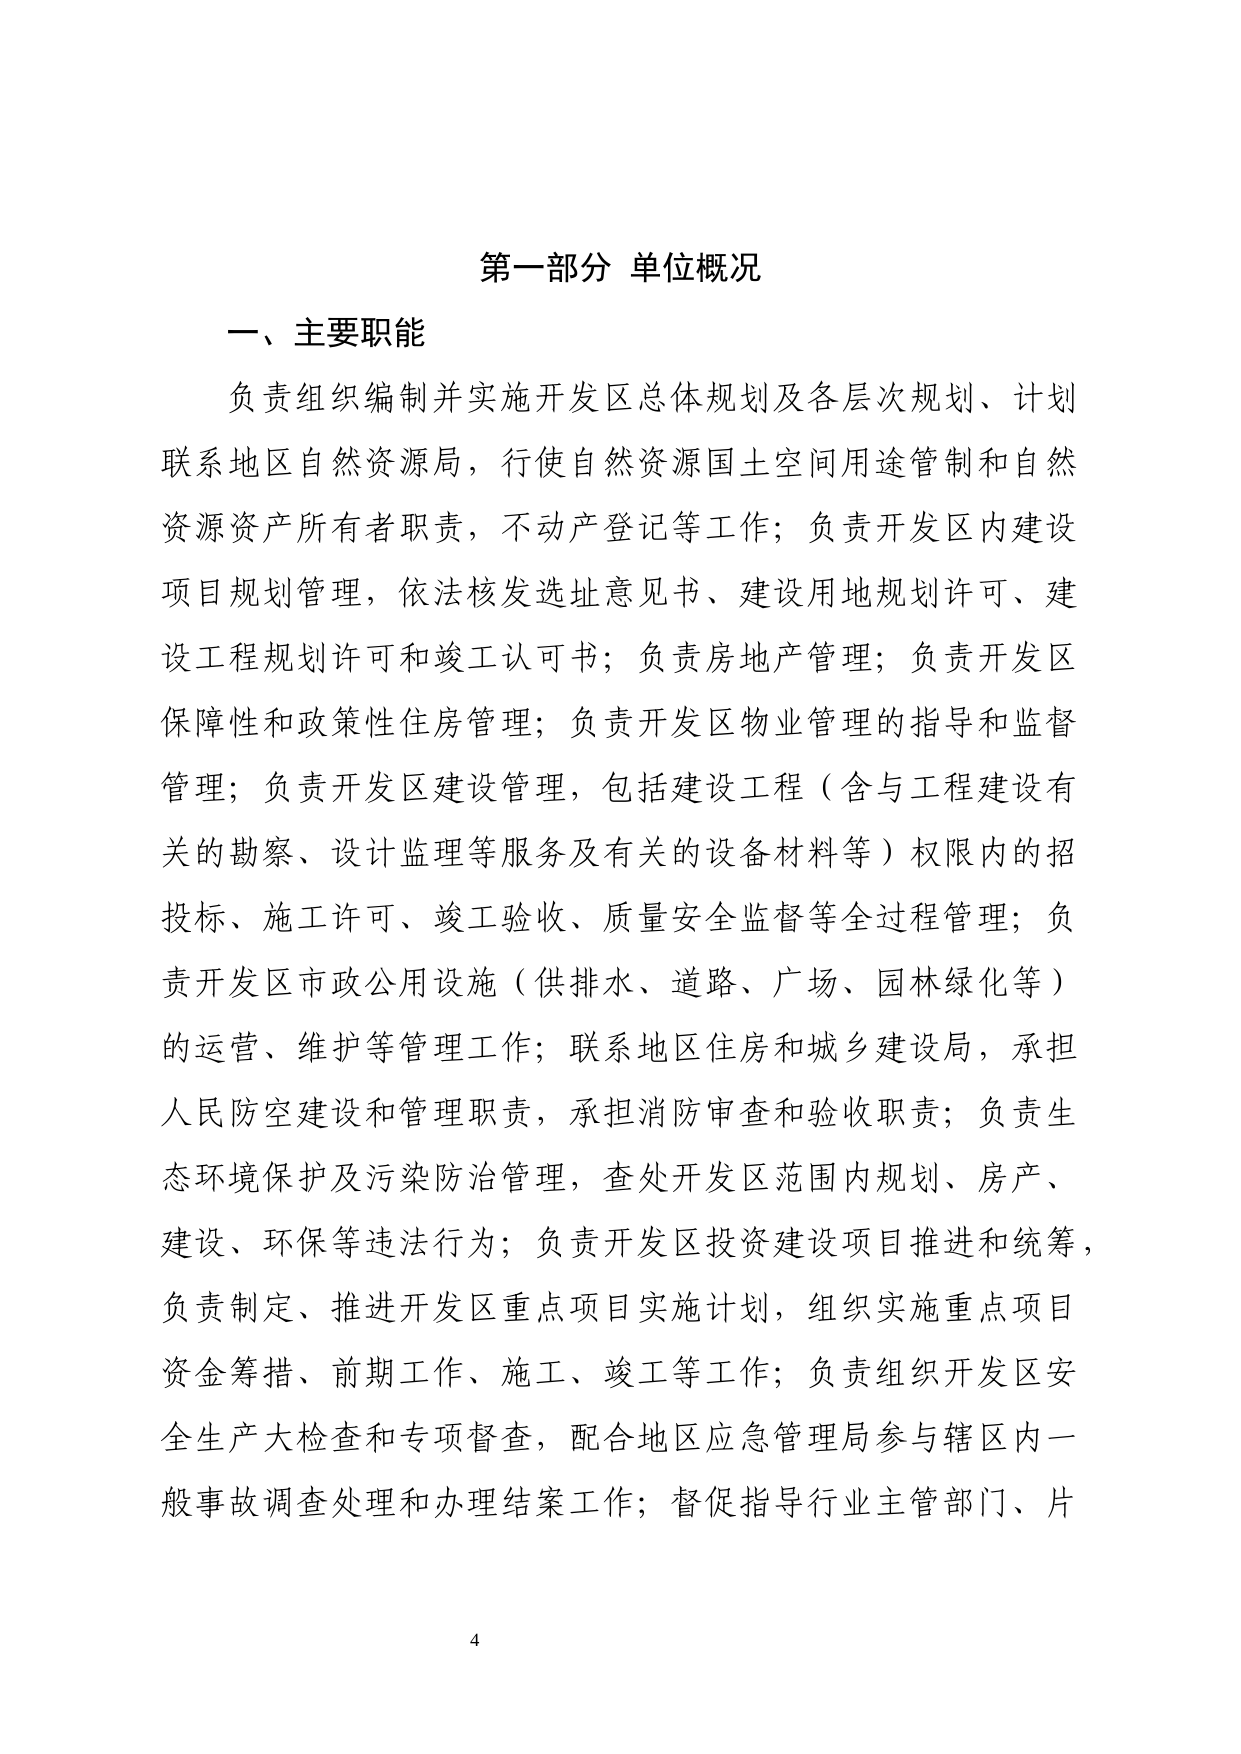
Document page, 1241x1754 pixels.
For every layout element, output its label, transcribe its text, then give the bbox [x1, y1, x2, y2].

text 第一部分 单位概况 [159, 233, 1081, 298]
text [159, 363, 1081, 1533]
text 一、主要职能 [159, 298, 1081, 363]
